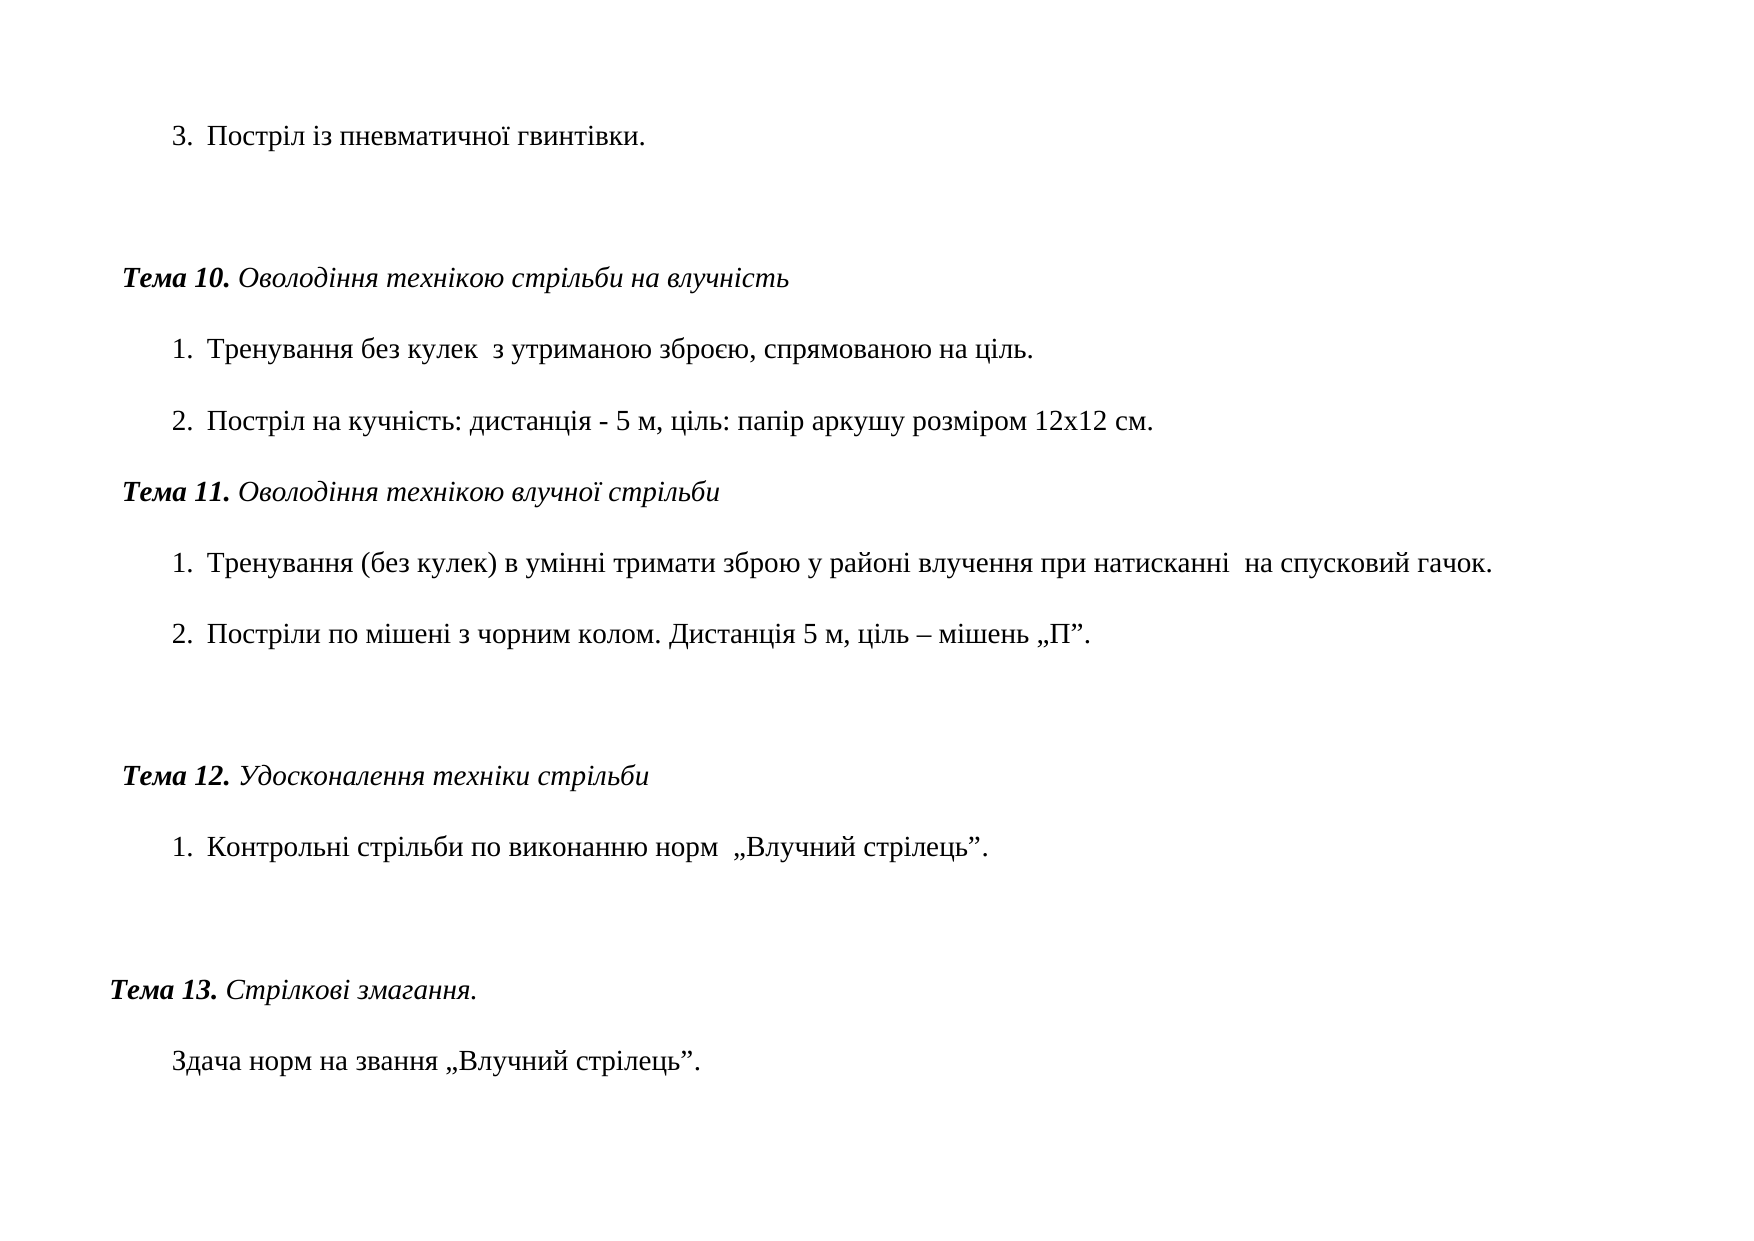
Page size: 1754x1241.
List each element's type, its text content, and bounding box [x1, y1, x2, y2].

text 2. Постріли по мішені з чорним колом. Дистанція , ціль – мішень „П”. [159, 616, 1695, 650]
text Тема 13. Стрілкові змагання. [59, 972, 1695, 1005]
text 1. Тренування без кулек з утриманою зброєю, спрямованою на ціль. [159, 332, 1695, 365]
text Тема 12. Удосконалення техніки стрільби [122, 758, 1695, 792]
text Тема 11. Оволодіння технікою влучної стрільби [122, 474, 1695, 507]
text 1. Тренування (без кулек) в умінні тримати зброю у районі влучення при натисканні на спусковий гачок. [159, 545, 1695, 578]
text 2. Постріл на кучність: дистанція - , ціль: папір аркушу розміром 12х12 см. [159, 403, 1695, 436]
text Тема 10. Оволодіння технікою стрільби на влучність [122, 260, 1695, 294]
text 3. Постріл із пневматичної гвинтівки. [159, 118, 1695, 152]
text Здача норм на звання „Влучний стрілець”. [59, 1043, 1695, 1077]
text 1. Контрольні стрільби по виконанню норм „Влучний стрілець”. [159, 829, 1695, 863]
